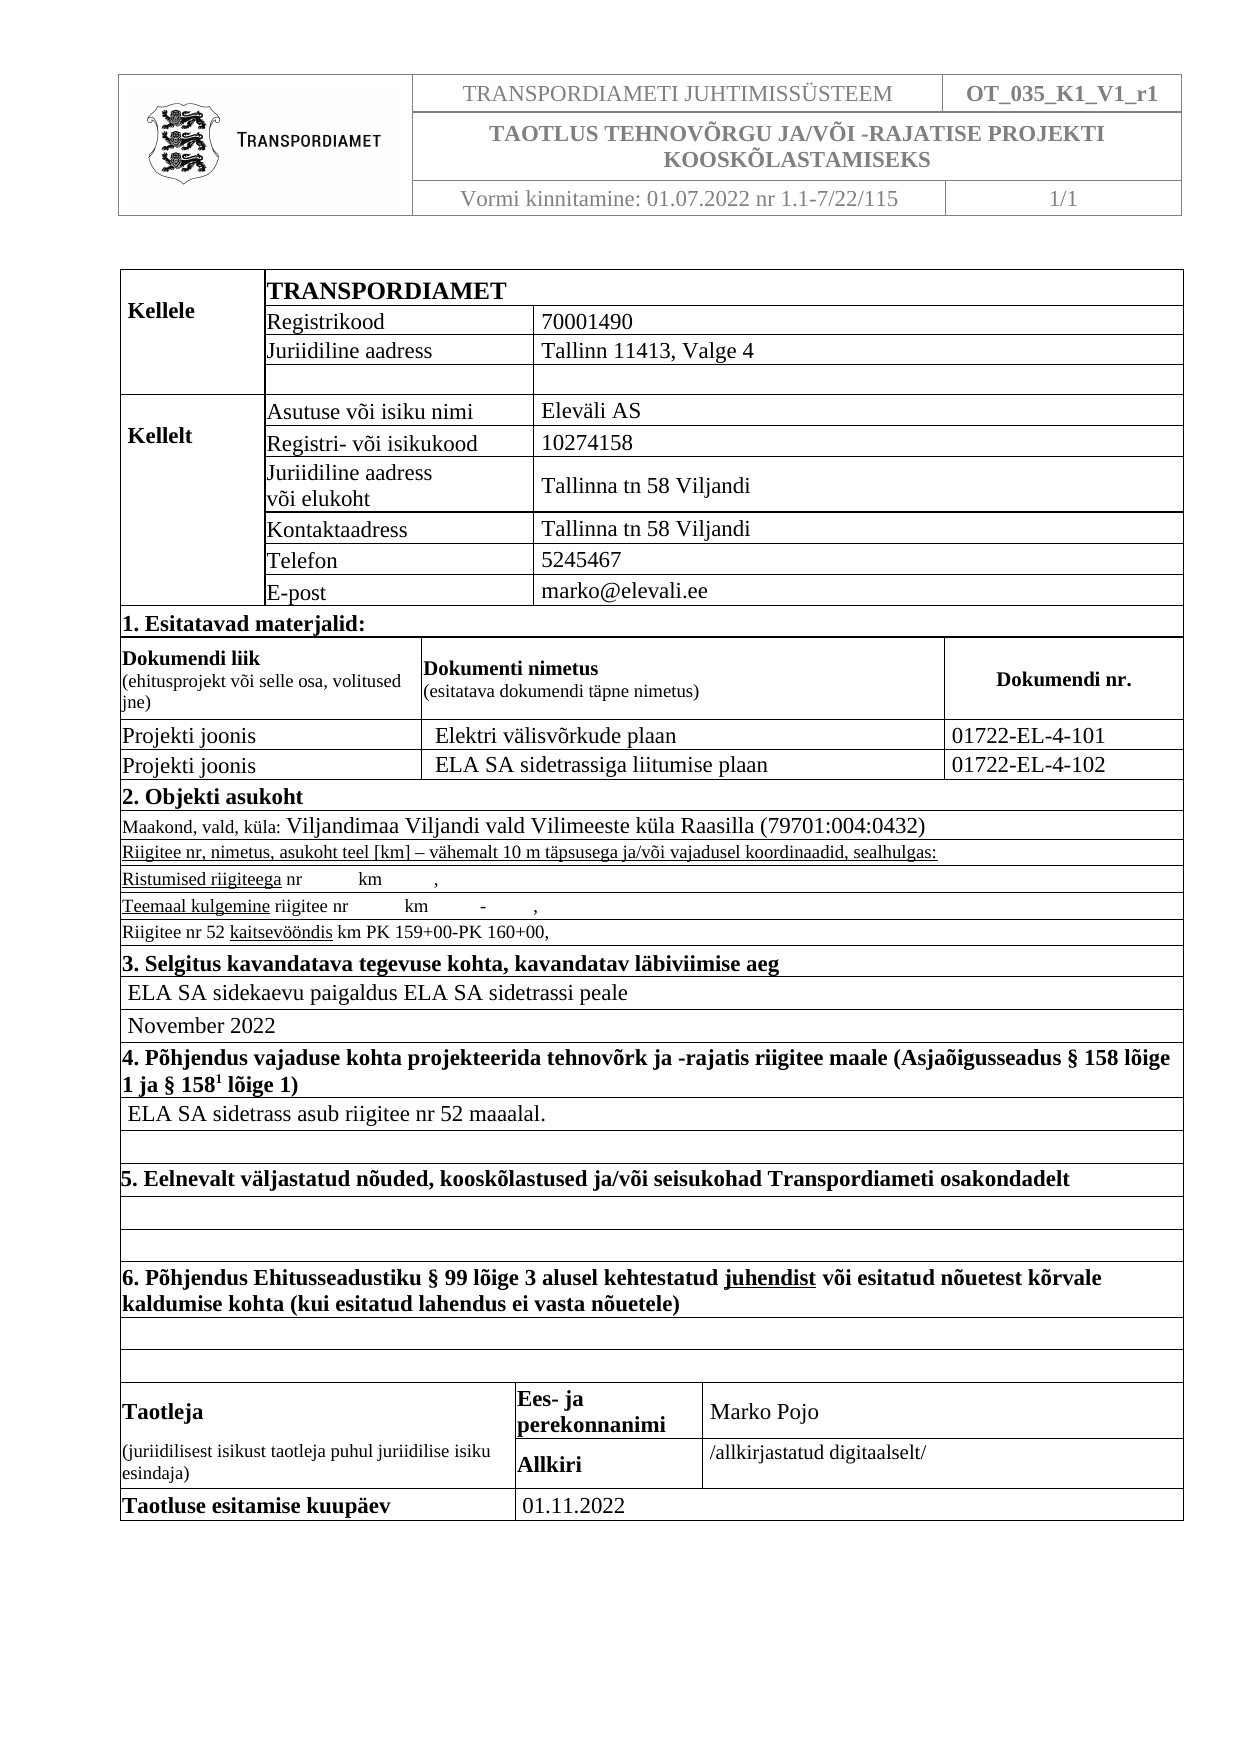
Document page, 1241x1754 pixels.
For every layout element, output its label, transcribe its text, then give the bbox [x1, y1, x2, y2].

table_cell marko@elevali.ee [534, 575, 1183, 605]
table_cell [121, 1350, 1183, 1382]
table_cell Tallinna tn 58 Viljandi [534, 457, 1183, 511]
table_header TRANSPORDIAMET [266, 270, 1183, 304]
table_cell 01.11.2022 [516, 1489, 1183, 1519]
table_cell Registrikood [266, 306, 533, 334]
table_cell Tallinna tn 58 Viljandi [534, 513, 1183, 543]
picture [129, 85, 402, 204]
table_cell (juriidilisest isikust taotleja puhul juriidilise isiku esindaja) [121, 1438, 515, 1488]
table_cell 3. Selgitus kavandatava tegevuse kohta, kavandatav läbiviimise aeg [121, 946, 1183, 976]
table_cell Taotleja [121, 1383, 515, 1437]
table_cell /allkirjastatud digitaalselt/ [703, 1439, 1183, 1488]
table_cell Kontaktaadress [266, 513, 533, 543]
table_cell 4. Põhjendus vajaduse kohta projekteerida tehnovõrk ja -rajatis riigitee maale (Asjaõigusseadus § 158 lõige 1 ja § 1581 lõige 1) [121, 1043, 1183, 1097]
table_cell Ees- ja perekonnanimi [516, 1383, 702, 1437]
table_cell Dokumendi nr. [945, 638, 1183, 719]
table_cell [121, 1197, 1183, 1228]
table_cell 70001490 [534, 306, 1183, 334]
table_cell Riigitee nr 52 kaitsevööndis km PK 159+00-PK 160+00, [121, 920, 1183, 945]
table_cell 2. Objekti asukoht [121, 780, 1183, 810]
table_cell ELA SA sidekaevu paigaldus ELA SA sidetrassi peale [121, 977, 1183, 1009]
table_cell [534, 365, 1183, 393]
table_cell Dokumenti nimetus (esitatava dokumendi täpne nimetus) [422, 638, 944, 719]
table_cell ELA SA sidetrassiga liitumise plaan [422, 750, 944, 778]
table_cell Registri- või isikukood [266, 426, 533, 456]
table_cell ELA SA sidetrass asub riigitee nr 52 maaalal. [121, 1098, 1183, 1130]
table_cell November 2022 [121, 1010, 1183, 1042]
table_cell 5245467 [534, 544, 1183, 574]
table_cell Allkiri [516, 1439, 702, 1488]
table_cell Projekti joonis [121, 720, 421, 749]
table_cell Juriidiline aadress [266, 335, 533, 364]
table_cell Telefon [266, 544, 533, 574]
table_cell [121, 1131, 1183, 1163]
table_cell 1. Esitatavad materjalid: [121, 606, 1183, 636]
table_cell 6. Põhjendus Ehitusseadustiku § 99 lõige 3 alusel kehtestatud juhendist või esitatud nõuetest kõrvale kaldumise kohta (kui esitatud lahendus ei vasta nõuetele) [121, 1262, 1183, 1317]
table_cell Dokumendi liik (ehitusprojekt või selle osa, volitused jne) [121, 638, 421, 719]
table_cell Riigitee nr, nimetus, asukoht teel [km] – vähemalt 10 m täpsusega ja/või vajadusel koordinaadid, sealhulgas: [121, 840, 1183, 865]
table_cell Tallinn 11413, Valge 4 [534, 335, 1183, 364]
table_cell [121, 1318, 1183, 1349]
table_cell E-post [266, 575, 533, 605]
table_cell Eleväli AS [534, 395, 1183, 425]
table_cell Juriidiline aadress või elukoht [266, 457, 533, 511]
table_cell 01722-EL-4-102 [945, 750, 1183, 778]
table_cell [121, 1230, 1183, 1261]
table_cell Projekti joonis [121, 750, 421, 778]
table_cell [266, 365, 533, 393]
table_cell Asutuse või isiku nimi [266, 395, 533, 425]
table_cell Taotluse esitamise kuupäev [121, 1489, 515, 1519]
table_cell Kellelt [121, 395, 264, 605]
table_cell Elektri välisvõrkude plaan [422, 720, 944, 749]
table_cell 01722-EL-4-101 [945, 720, 1183, 749]
table_cell Ristumised riigiteega nr km , [121, 866, 1183, 892]
table_header Kellele [121, 270, 264, 393]
table_cell Marko Pojo [703, 1383, 1183, 1437]
table_cell Maakond, vald, küla: Viljandimaa Viljandi vald Vilimeeste küla Raasilla (79701:004:0432) [121, 811, 1183, 839]
table_cell 10274158 [534, 426, 1183, 456]
table_cell 5. Eelnevalt väljastatud nõuded, kooskõlastused ja/või seisukohad Transpordiameti osakondadelt [121, 1164, 1183, 1196]
table_cell Teemaal kulgemine riigitee nr km - , [121, 893, 1183, 918]
